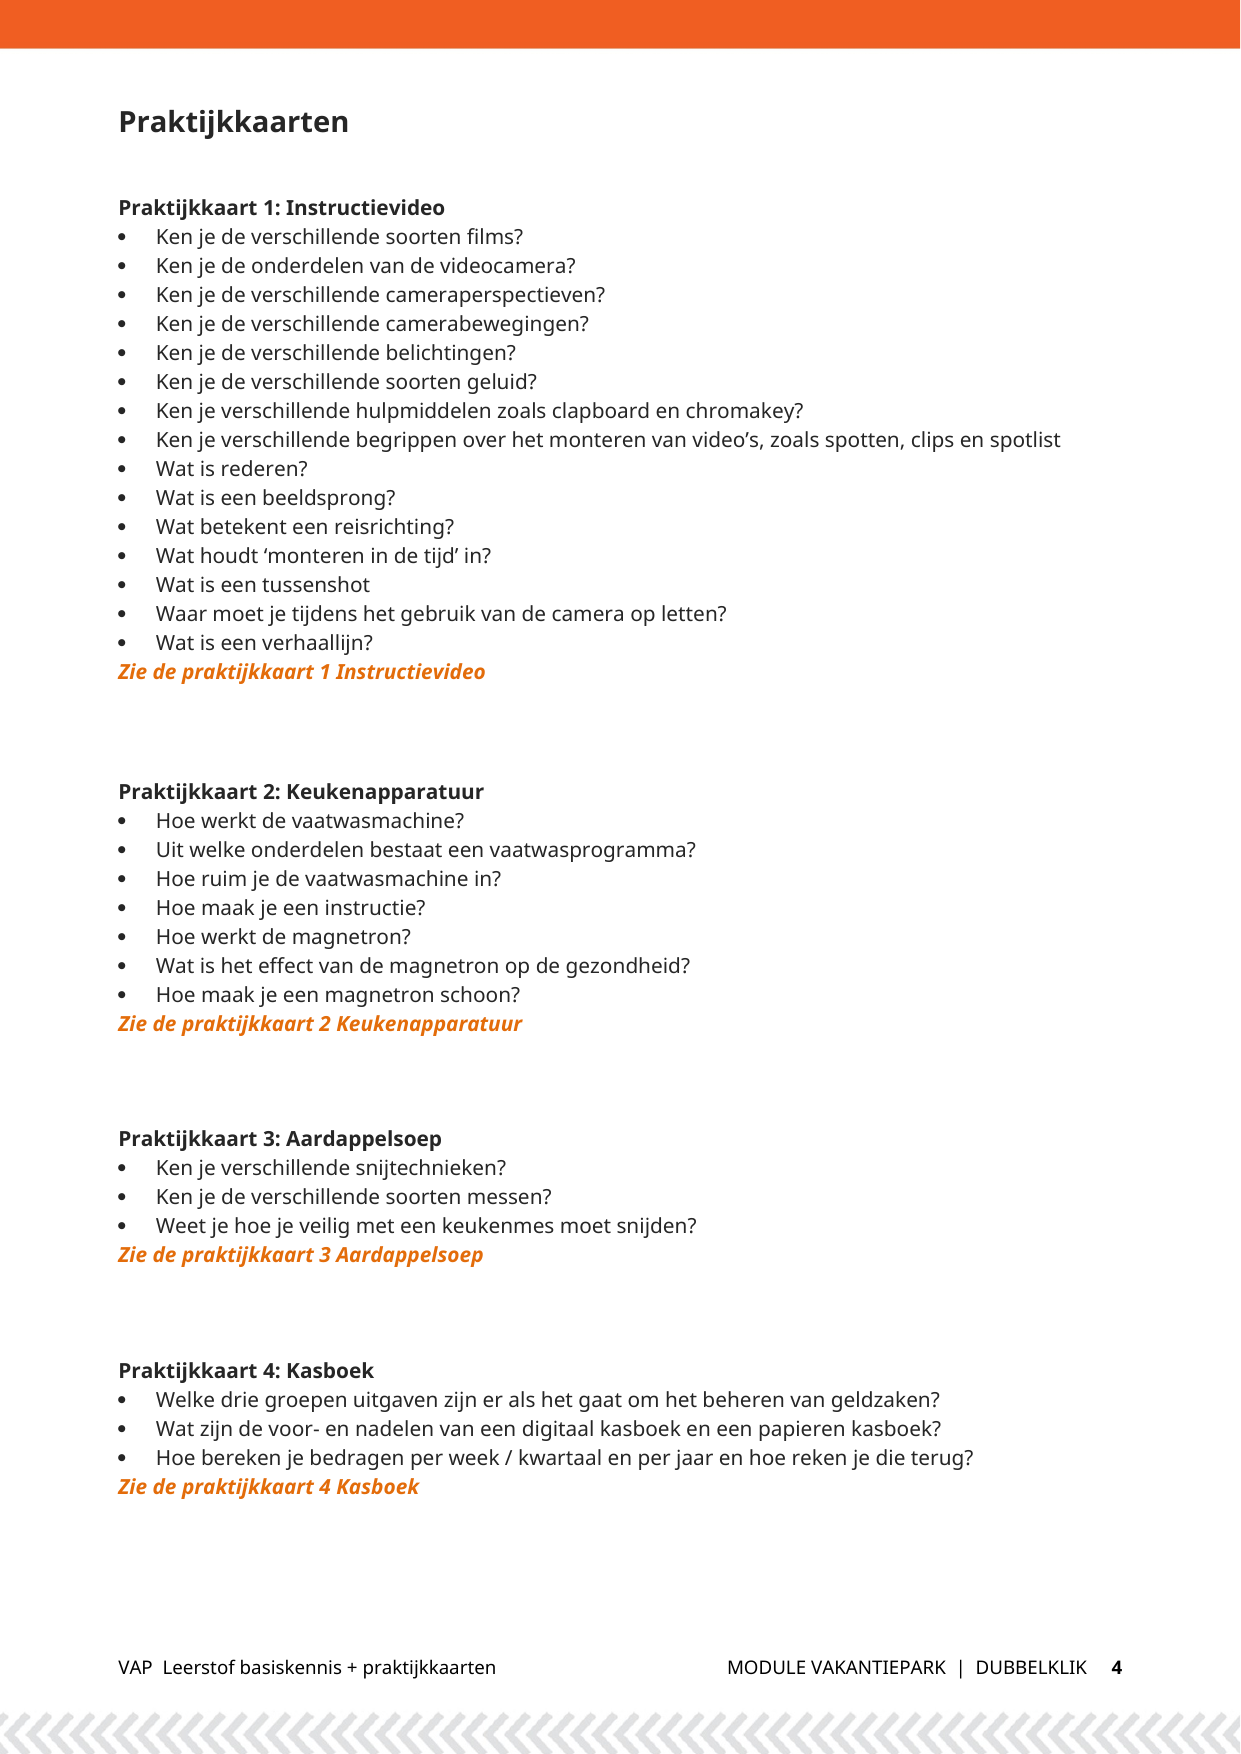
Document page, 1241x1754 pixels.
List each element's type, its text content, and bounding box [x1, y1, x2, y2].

text Zie de praktijkkaart 2 Keukenapparatuur [118, 1008, 1122, 1037]
list Ken je verschillende hulpmiddelen zoals clapboard en chromakey? [118, 396, 1122, 425]
list Hoe maak je een instructie? [118, 892, 1122, 921]
text Praktijkkaart 1: Instructievideo [118, 193, 1122, 222]
list Hoe bereken je bedragen per week / kwartaal en per jaar en hoe reken je die terug? [118, 1443, 1122, 1472]
list Wat zijn de voor- en nadelen van een digitaal kasboek en een papieren kasboek? [118, 1414, 1122, 1443]
list Wat is een beeldsprong? [118, 483, 1122, 512]
text Praktijkkaart 3: Aardappelsoep [118, 1124, 1122, 1153]
list Wat is een verhaallijn? [118, 627, 1122, 656]
list Ken je de verschillende camerabewegingen? [118, 309, 1122, 338]
list Weet je hoe je veilig met een keukenmes moet snijden? [118, 1211, 1122, 1240]
list Ken je de verschillende soorten films? [118, 222, 1122, 251]
list Ken je verschillende snijtechnieken? [118, 1153, 1122, 1182]
list Wat is rederen? [118, 454, 1122, 483]
list Wat is het effect van de magnetron op de gezondheid? [118, 950, 1122, 979]
list Hoe ruim je de vaatwasmachine in? [118, 863, 1122, 892]
list Ken je de verschillende soorten messen? [118, 1182, 1122, 1211]
list Wat betekent een reisrichting? [118, 512, 1122, 541]
list Ken je verschillende begrippen over het monteren van video’s, zoals spotten, clips en spotlist [118, 425, 1122, 454]
list Wat is een tussenshot [118, 569, 1122, 598]
list Wat houdt ‘monteren in de tijd’ in? [118, 541, 1122, 569]
picture [0, 0, 1241, 1754]
text Zie de praktijkkaart 3 Aardappelsoep [118, 1240, 1122, 1269]
list Ken je de verschillende belichtingen? [118, 338, 1122, 367]
list Ken je de onderdelen van de videocamera? [118, 251, 1122, 280]
list Hoe maak je een magnetron schoon? [118, 979, 1122, 1008]
list Hoe werkt de magnetron? [118, 921, 1122, 950]
text Praktijkkaart 2: Keukenapparatuur [118, 777, 1122, 806]
list Uit welke onderdelen bestaat een vaatwasprogramma? [118, 834, 1122, 863]
text Zie de praktijkkaart 4 Kasboek [118, 1472, 1122, 1501]
text Praktijkkaart 4: Kasboek [118, 1356, 1122, 1385]
list Ken je de verschillende soorten geluid? [118, 367, 1122, 396]
text Zie de praktijkkaart 1 Instructievideo [118, 656, 1122, 685]
text Praktijkkaarten [118, 102, 1122, 141]
list Waar moet je tijdens het gebruik van de camera op letten? [118, 598, 1122, 627]
list Hoe werkt de vaatwasmachine? [118, 806, 1122, 834]
list Welke drie groepen uitgaven zijn er als het gaat om het beheren van geldzaken? [118, 1385, 1122, 1414]
list Ken je de verschillende cameraperspectieven? [118, 280, 1122, 309]
